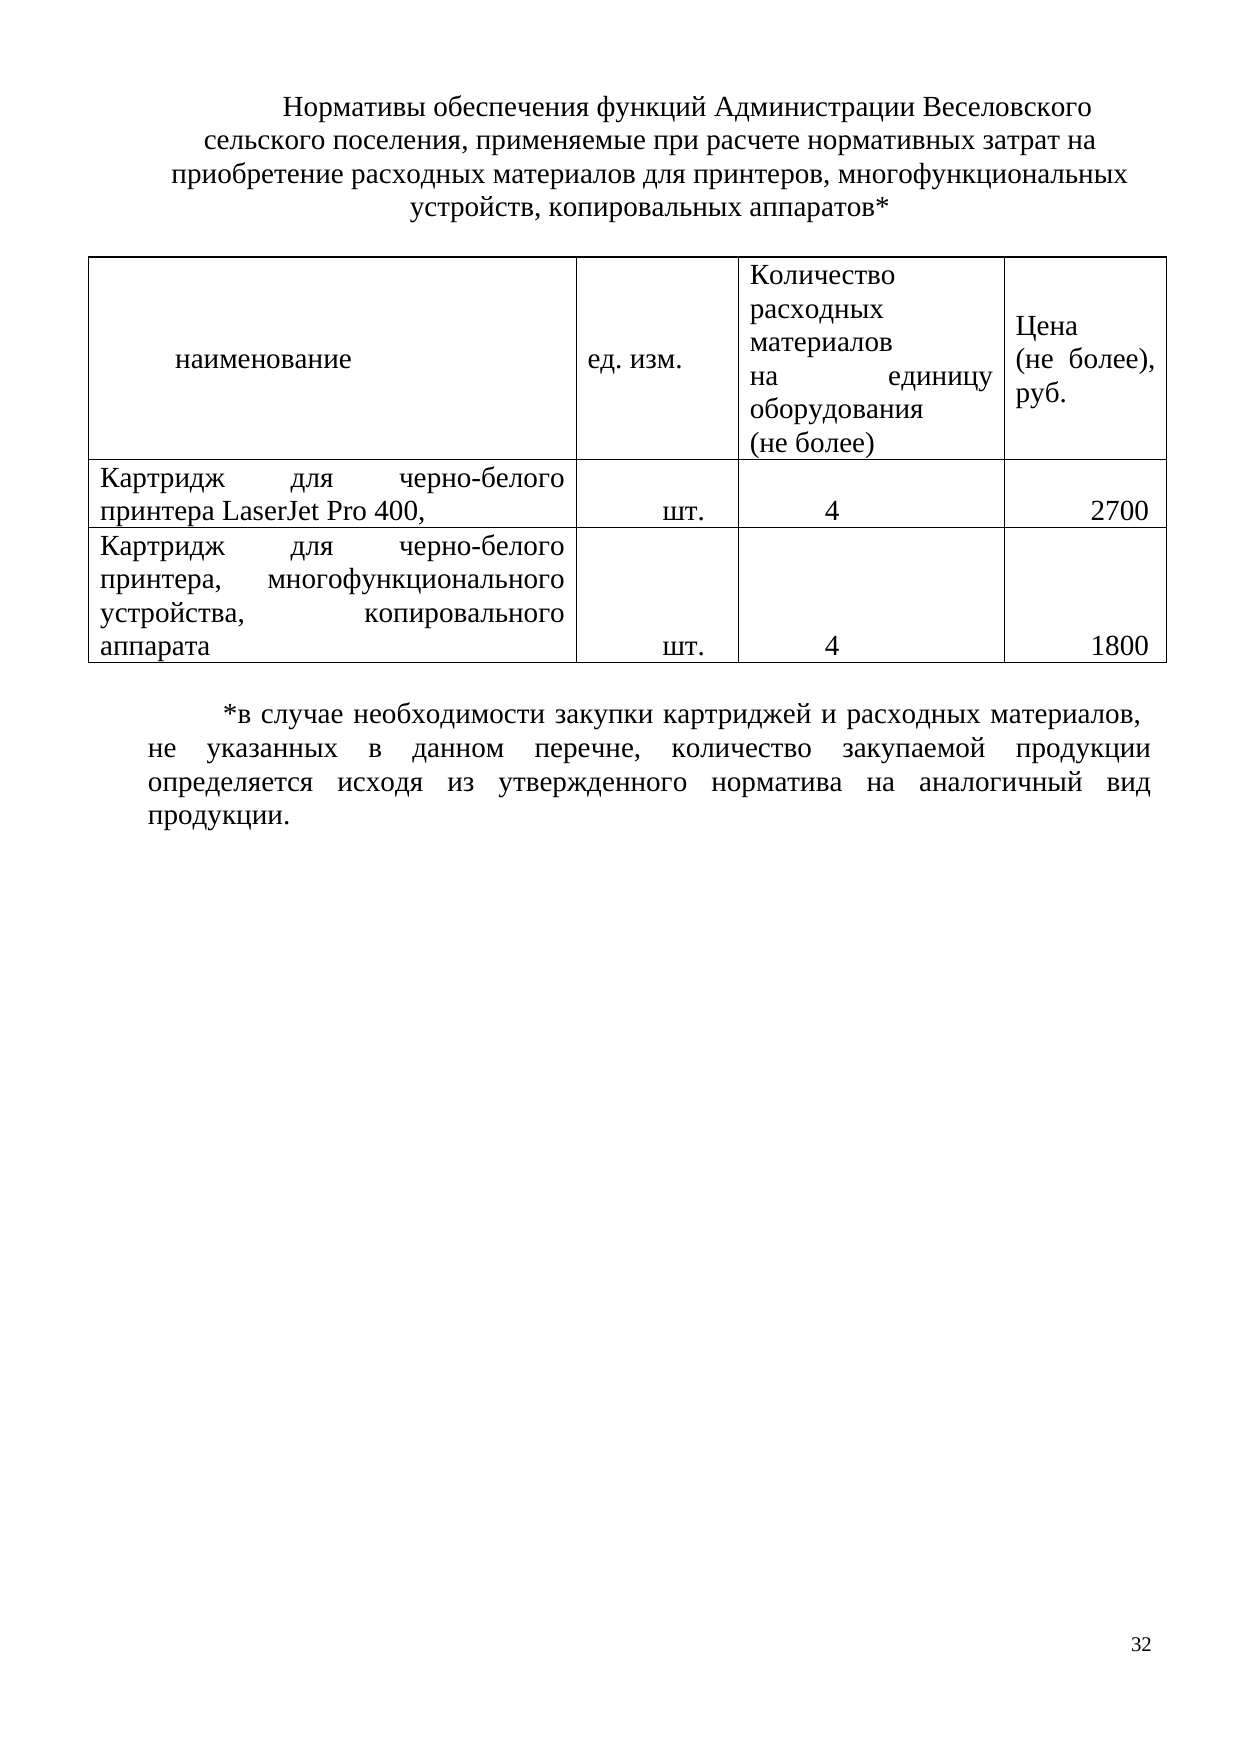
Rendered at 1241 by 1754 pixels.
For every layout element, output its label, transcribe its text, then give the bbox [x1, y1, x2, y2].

table_header Количество расходных материалов на единицу оборудования (не более) [739, 258, 1004, 459]
table_header ед. изм. [577, 258, 738, 459]
table_cell шт. [577, 528, 738, 662]
text *в случае необходимости закупки картриджей и расходных материалов, не указанных в данном перечне, количество закупаемой продукции определяется исходя из утвержденного норматива на аналогичный вид продукции. [148, 697, 1152, 831]
table_cell Картридж для черно-белого принтера LaserJet Pro 400, [89, 460, 576, 527]
table_cell 1800 [1005, 528, 1166, 662]
table_cell Картридж для черно-белого принтера, многофункционального устройства, копировального аппарата [89, 528, 576, 662]
table_cell шт. [577, 460, 738, 527]
table_cell 4 [739, 460, 1004, 527]
table_cell 4 [739, 528, 1004, 662]
table_cell 2700 [1005, 460, 1166, 527]
table_header Цена (не более), руб. [1005, 258, 1166, 459]
table_header наименование [89, 258, 576, 459]
text Нормативы обеспечения функций Администрации Веселовского сельского поселения, применяемые при расчете нормативных затрат на приобретение расходных материалов для принтеров, многофункциональных устройств, копировальных аппаратов* [148, 89, 1152, 223]
